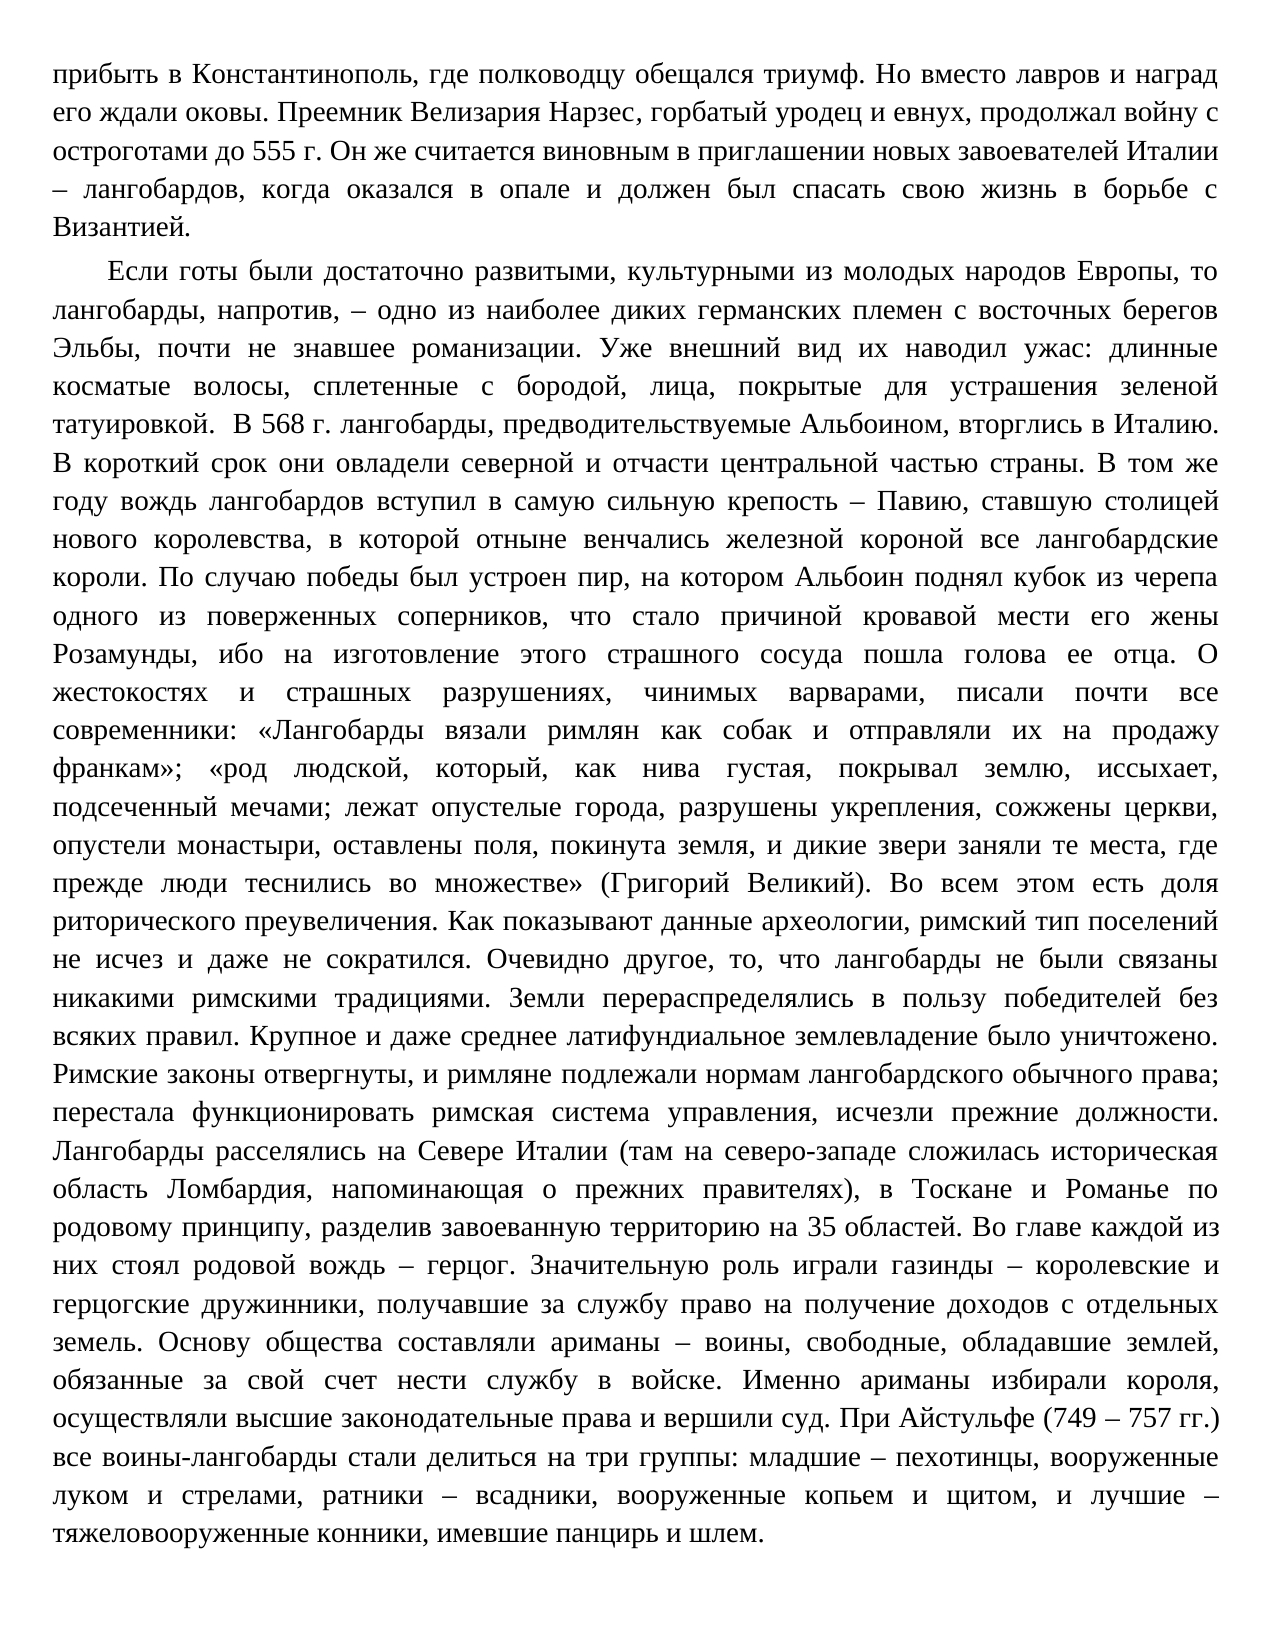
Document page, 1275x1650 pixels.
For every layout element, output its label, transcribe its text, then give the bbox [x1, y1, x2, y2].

text Если готы были достаточно развитыми, культурными из молодых народов Европы, то лангобарды, напротив, – одно из наиболее диких германских племен с восточных берегов Эльбы, почти не знавшее романизации. Уже внешний вид их наводил ужас: длинные косматые волосы, сплетенные с бородой, лица, покрытые для устрашения зеленой татуировкой. В . лангобарды, предводительствуемые Альбоином, вторглись в Италию. В короткий срок они овладели северной и отчасти центральной частью страны. В том же году вождь лангобардов вступил в самую сильную крепость – Павию, ставшую столицей нового королевства, в которой отныне венчались железной короной все лангобардские короли. По случаю победы был устроен пир, на котором Альбоин поднял кубок из черепа одного из поверженных соперников, что стало причиной кровавой мести его жены Розамунды, ибо на изготовление этого страшного сосуда пошла голова ее отца. О жестокостях и страшных разрушениях, чинимых варварами, писали почти все современники: «Лангобарды вязали римлян как собак и отправляли их на продажу франкам»; «род людской, который, как нива густая, покрывал землю, иссыхает, подсеченный мечами; лежат опустелые города, разрушены укрепления, сожжены церкви, опустели монастыри, оставлены поля, покинута земля, и дикие звери заняли те места, где прежде люди теснились во множестве» (Григорий Великий). Во всем этом есть доля риторического преувеличения. Как показывают данные археологии, римский тип поселений не исчез и даже не сократился. Очевидно другое, то, что лангобарды не были связаны никакими римскими традициями. Земли перераспределялись в пользу победителей без всяких правил. Крупное и даже среднее латифундиальное землевладение было уничтожено. Римские законы отвергнуты, и римляне подлежали нормам лангобардского обычного права; перестала функционировать римская система управления, исчезли прежние должности. Лангобарды расселялись на Севере Италии (там на северо-западе сложилась историческая область Ломбардия, напоминающая о прежних правителях), в Тоскане и Романье по родовому принципу, разделив завоеванную территорию на 35 областей. Во главе каждой из них стоял родовой вождь – герцог. Значительную роль играли газинды – королевские и герцогские дружинники, получавшие за службу право на получение доходов с отдельных земель. Основу общества составляли ариманы – воины, свободные, обладавшие землей, обязанные за свой счет нести службу в войске. Именно ариманы избирали короля, осуществляли высшие законодательные права и вершили суд. При Айстульфе (749 – 757 гг.) все воины-лангобарды стали делиться на три группы: младшие – пехотинцы, вооруженные луком и стрелами, ратники – всадники, вооруженные копьем и щитом, и лучшие – тяжеловооруженные конники, имевшие панцирь и шлем. [52, 253, 1220, 1553]
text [52, 56, 1220, 247]
